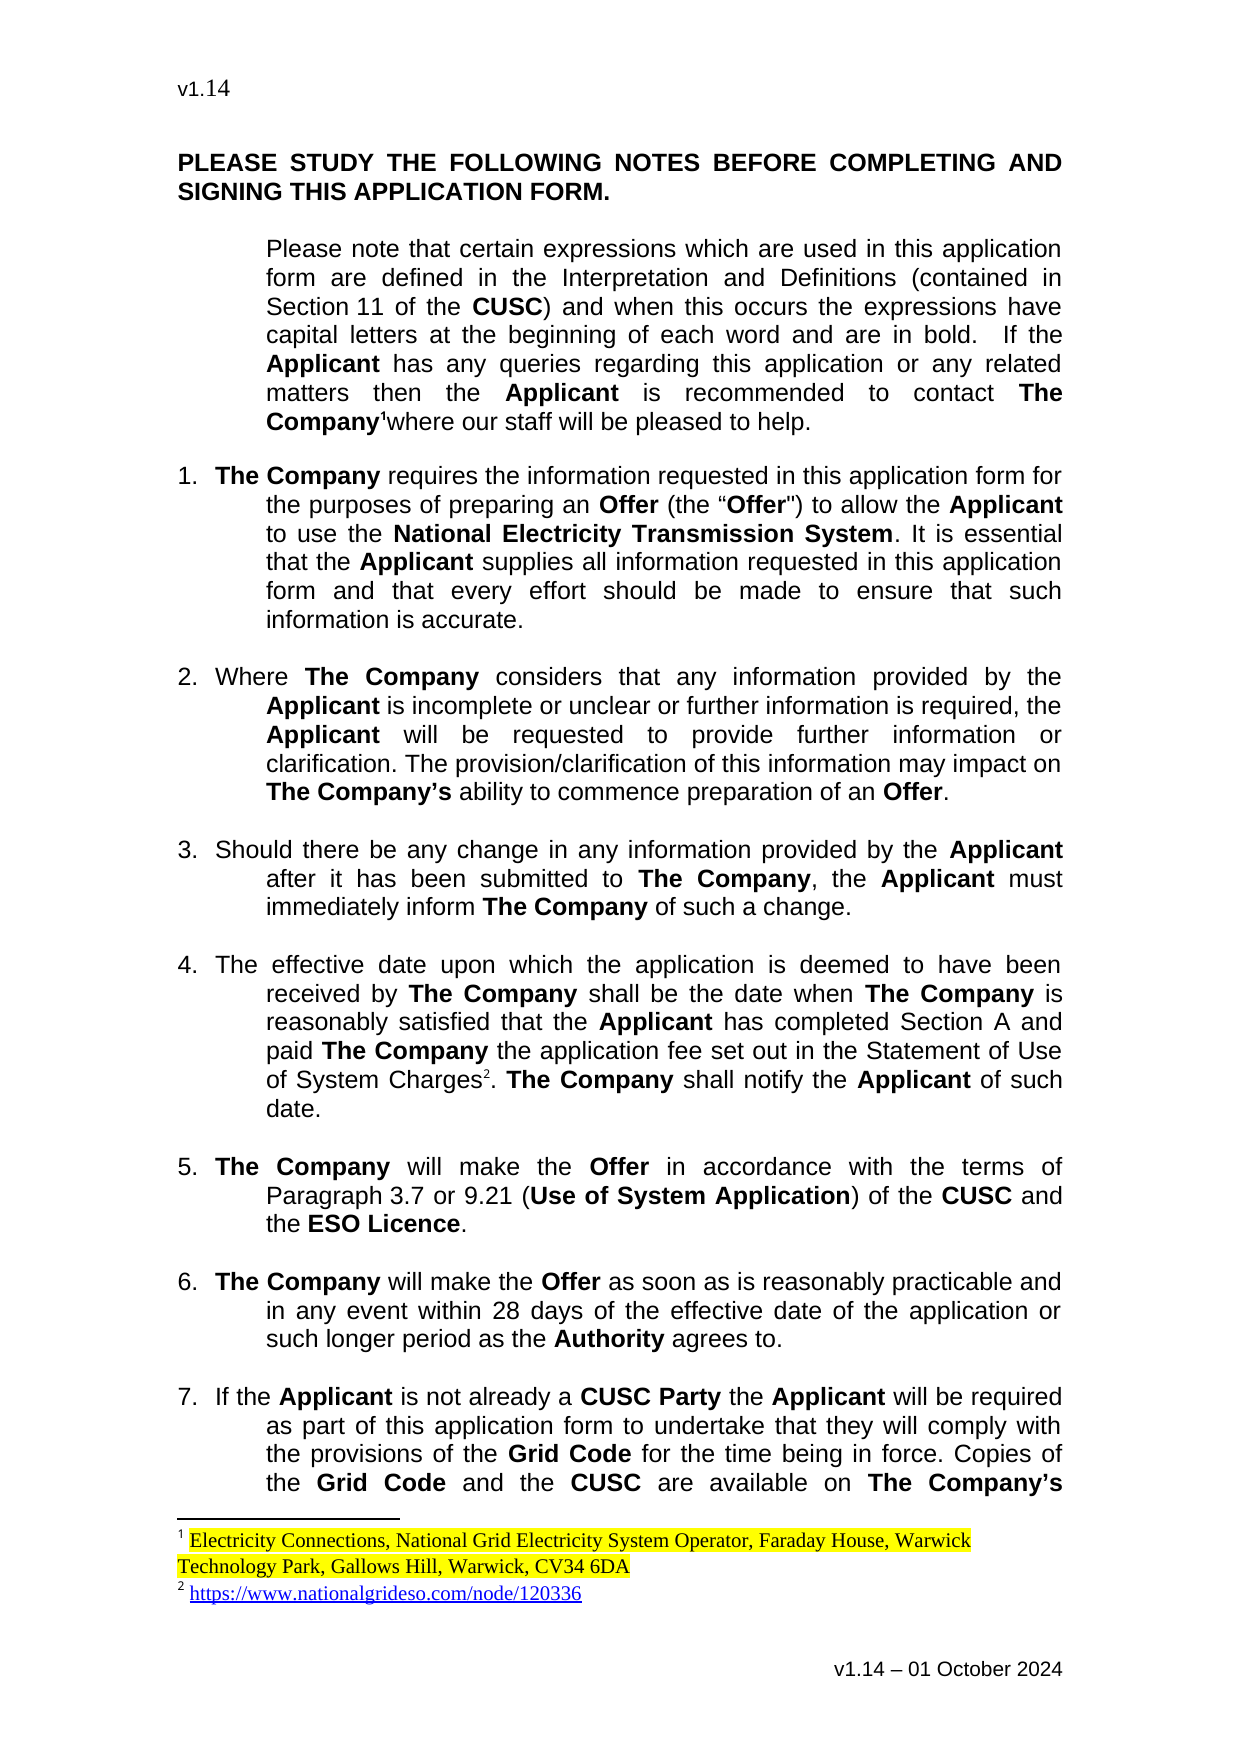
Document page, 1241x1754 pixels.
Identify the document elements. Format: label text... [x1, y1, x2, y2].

subtitle Where The Company considers that any information provided by the Applicant is incomplete or unclear or further information is required, the Applicant will be requested to provide further information or clarification. The provision/clarification of this information may impact on The Company’s ability to commence preparation of an Offer. [177, 662, 1063, 806]
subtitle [177, 1382, 1063, 1497]
text Please note that certain expressions which are used in this application form are defined in the Interpretation and Definitions (contained in Section 11 of the CUSC) and when this occurs the expressions have capital letters at the beginning of each word and are in bold. If the Applicant has any queries regarding this application or any related matters then the Applicant is recommended to contact The Companywhere our staff will be pleased to help. [266, 234, 1063, 436]
subtitle The Company requires the information requested in this application form for the purposes of preparing an Offer (the “Offer") to allow the Applicant to use the National Electricity Transmission System. It is essential that the Applicant supplies all information requested in this application form and that every effort should be made to ensure that such information is accurate. [177, 461, 1063, 633]
text PLEASE STUDY THE FOLLOWING NOTES BEFORE COMPLETING AND SIGNING THIS APPLICATION FORM. [177, 148, 1063, 205]
subtitle The effective date upon which the application is deemed to have been received by The Company shall be the date when The Company is reasonably satisfied that the Applicant has completed Section A and paid The Company the application fee set out in the Statement of Use of System Charges. The Company shall notify the Applicant of such date. [177, 950, 1063, 1123]
subtitle Should there be any change in any information provided by the Applicant after it has been submitted to The Company, the Applicant must immediately inform The Company of such a change. [177, 835, 1063, 921]
subtitle The Company will make the Offer in accordance with the terms of Paragraph 3.7 or 9.21 (Use of System Application) of the CUSC and the ESO Licence. [177, 1152, 1063, 1238]
subtitle The Company will make the Offer as soon as is reasonably practicable and in any event within 28 days of the effective date of the application or such longer period as the Authority agrees to. [177, 1267, 1063, 1353]
